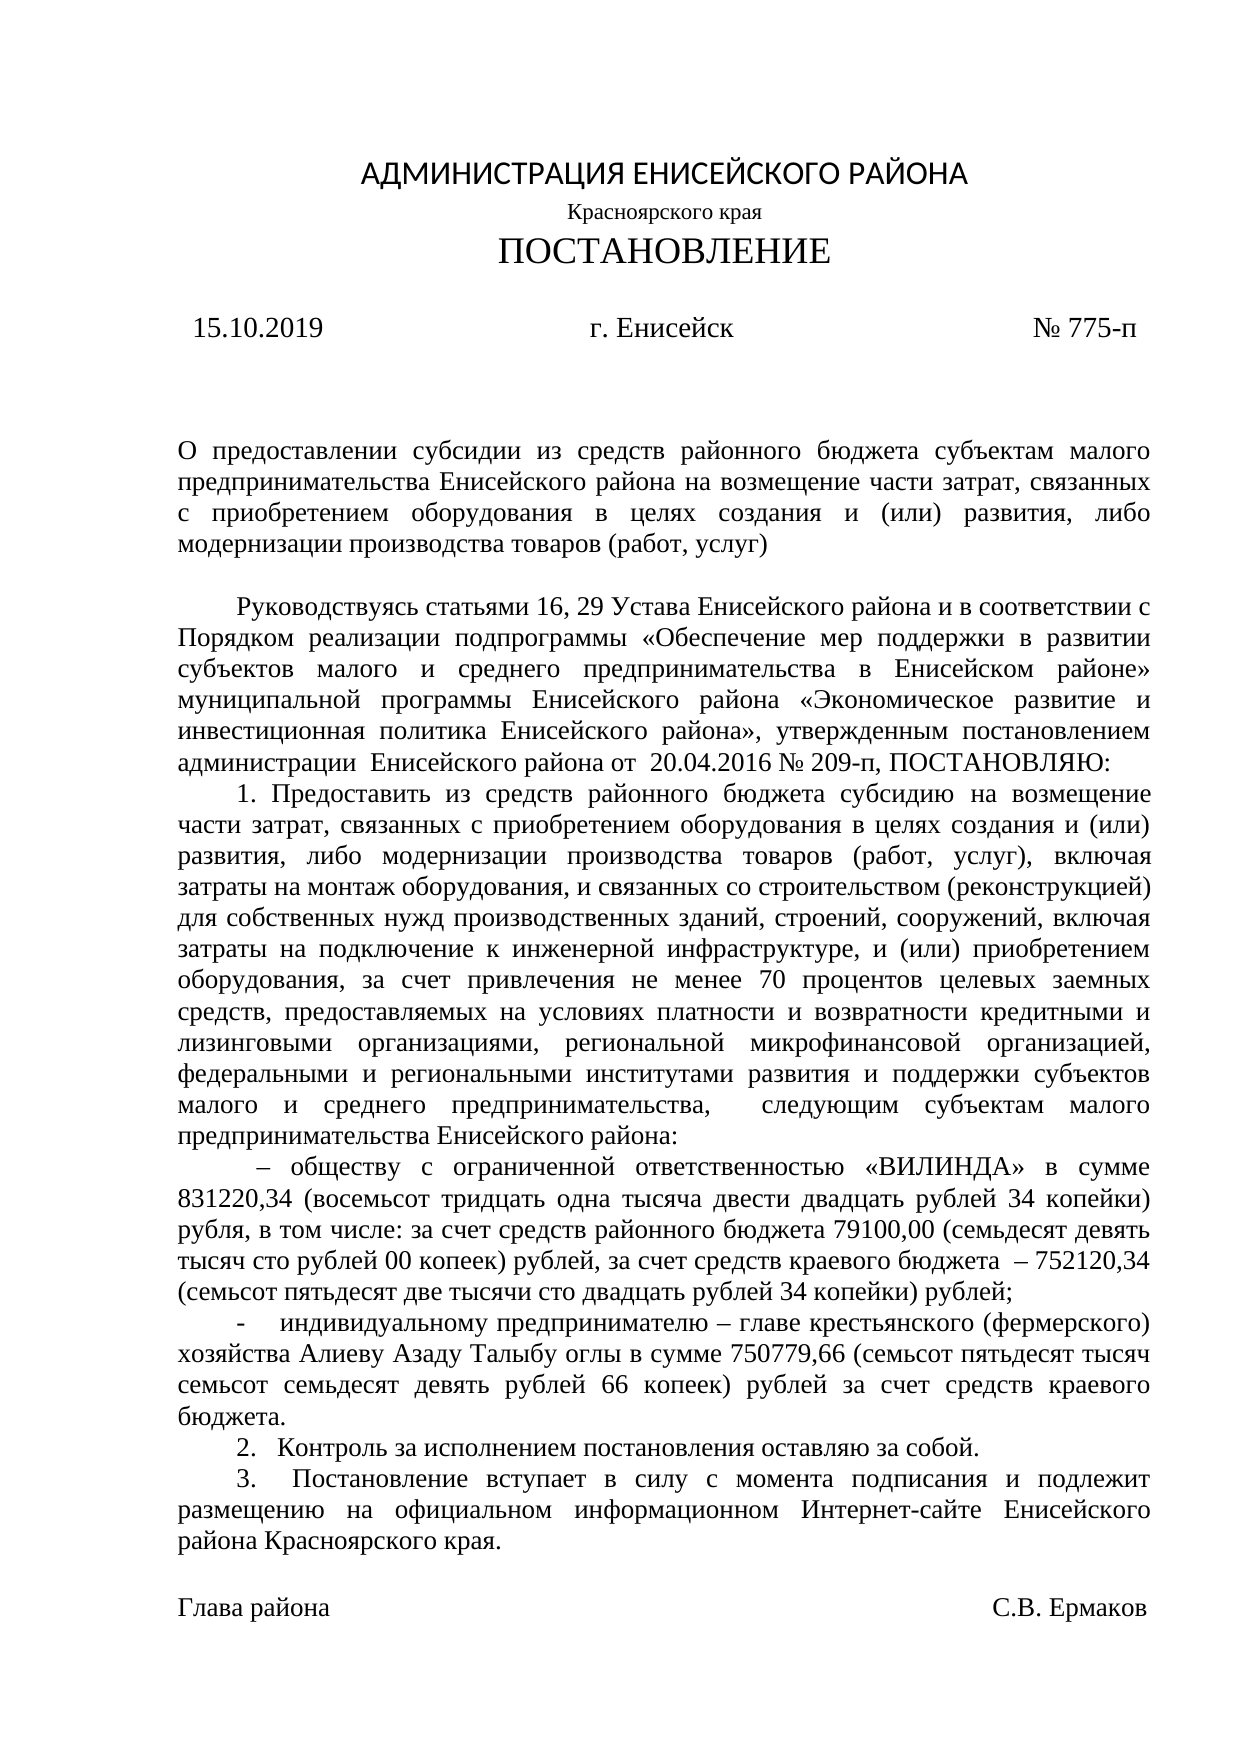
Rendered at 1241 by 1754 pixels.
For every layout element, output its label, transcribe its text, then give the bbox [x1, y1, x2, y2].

text Руководствуясь статьями 16, 29 Устава Енисейского района и в соответствии с Порядком реализации подпрограммы «Обеспечение мер поддержки в развитии субъектов малого и среднего предпринимательства в Енисейском районе» муниципальной программы Енисейского района «Экономическое развитие и инвестиционная политика Енисейского района», утвержденным постановлением администрации Енисейского района от 20.04.2016 № 209-п, ПОСТАНОВЛЯЮ: [177, 590, 1152, 777]
text ПОСТАНОВЛЕНИЕ [177, 229, 1152, 272]
text О предоставлении субсидии из средств районного бюджета субъектам малого предпринимательства Енисейского района на возмещение части затрат, связанных с приобретением оборудования в целях создания и (или) развития, либо модернизации производства товаров (работ, услуг) [177, 434, 1152, 559]
text 15.10.2019 г. Енисейск № 775-п [177, 310, 1152, 344]
list 1. Предоставить из средств районного бюджета субсидию на возмещение части затрат, связанных с приобретением оборудования в целях создания и (или) развития, либо модернизации производства товаров (работ, услуг), включая затраты на монтаж оборудования, и связанных со строительством (реконструкцией) для собственных нужд производственных зданий, строений, сооружений, включая затраты на подключение к инженерной инфраструктуре, и (или) приобретением оборудования, за счет привлечения не менее 70 процентов целевых заемных средств, предоставляемых на условиях платности и возвратности кредитными и лизинговыми организациями, региональной микрофинансовой организацией, федеральными и региональными институтами развития и поддержки субъектов малого и среднего предпринимательства, следующим субъектам малого предпринимательства Енисейского района: [177, 777, 1152, 1151]
text АДМИНИСТРАЦИЯ ЕНИСЕЙСКОГО РАЙОНА [177, 152, 1152, 192]
list – обществу с ограниченной ответственностью «ВИЛИНДА» в сумме 831220,34 (восемьсот тридцать одна тысяча двести двадцать рублей 34 копейки) рубля, в том числе: за счет средств районного бюджета 79100,00 (семьдесят девять тысяч сто рублей 00 копеек) рублей, за счет средств краевого бюджета – 752120,34 (семьсот пятьдесят две тысячи сто двадцать рублей 34 копейки) рублей; [177, 1151, 1152, 1306]
text 3. Постановление вступает в силу с момента подписания и подлежит размещению на официальном информационном Интернет-сайте Енисейского района Красноярского края. [177, 1462, 1152, 1555]
text Красноярского края [177, 198, 1152, 225]
text Глава района С.В. Ермаков [177, 1591, 1152, 1622]
list - индивидуальному предпринимателю – главе крестьянского (фермерского) хозяйства Алиеву Азаду Талыбу оглы в сумме 750779,66 (семьсот пятьдесят тысяч семьсот семьдесят девять рублей 66 копеек) рублей за счет средств краевого бюджета. [177, 1306, 1152, 1431]
list 2. Контроль за исполнением постановления оставляю за собой. [177, 1431, 1152, 1462]
